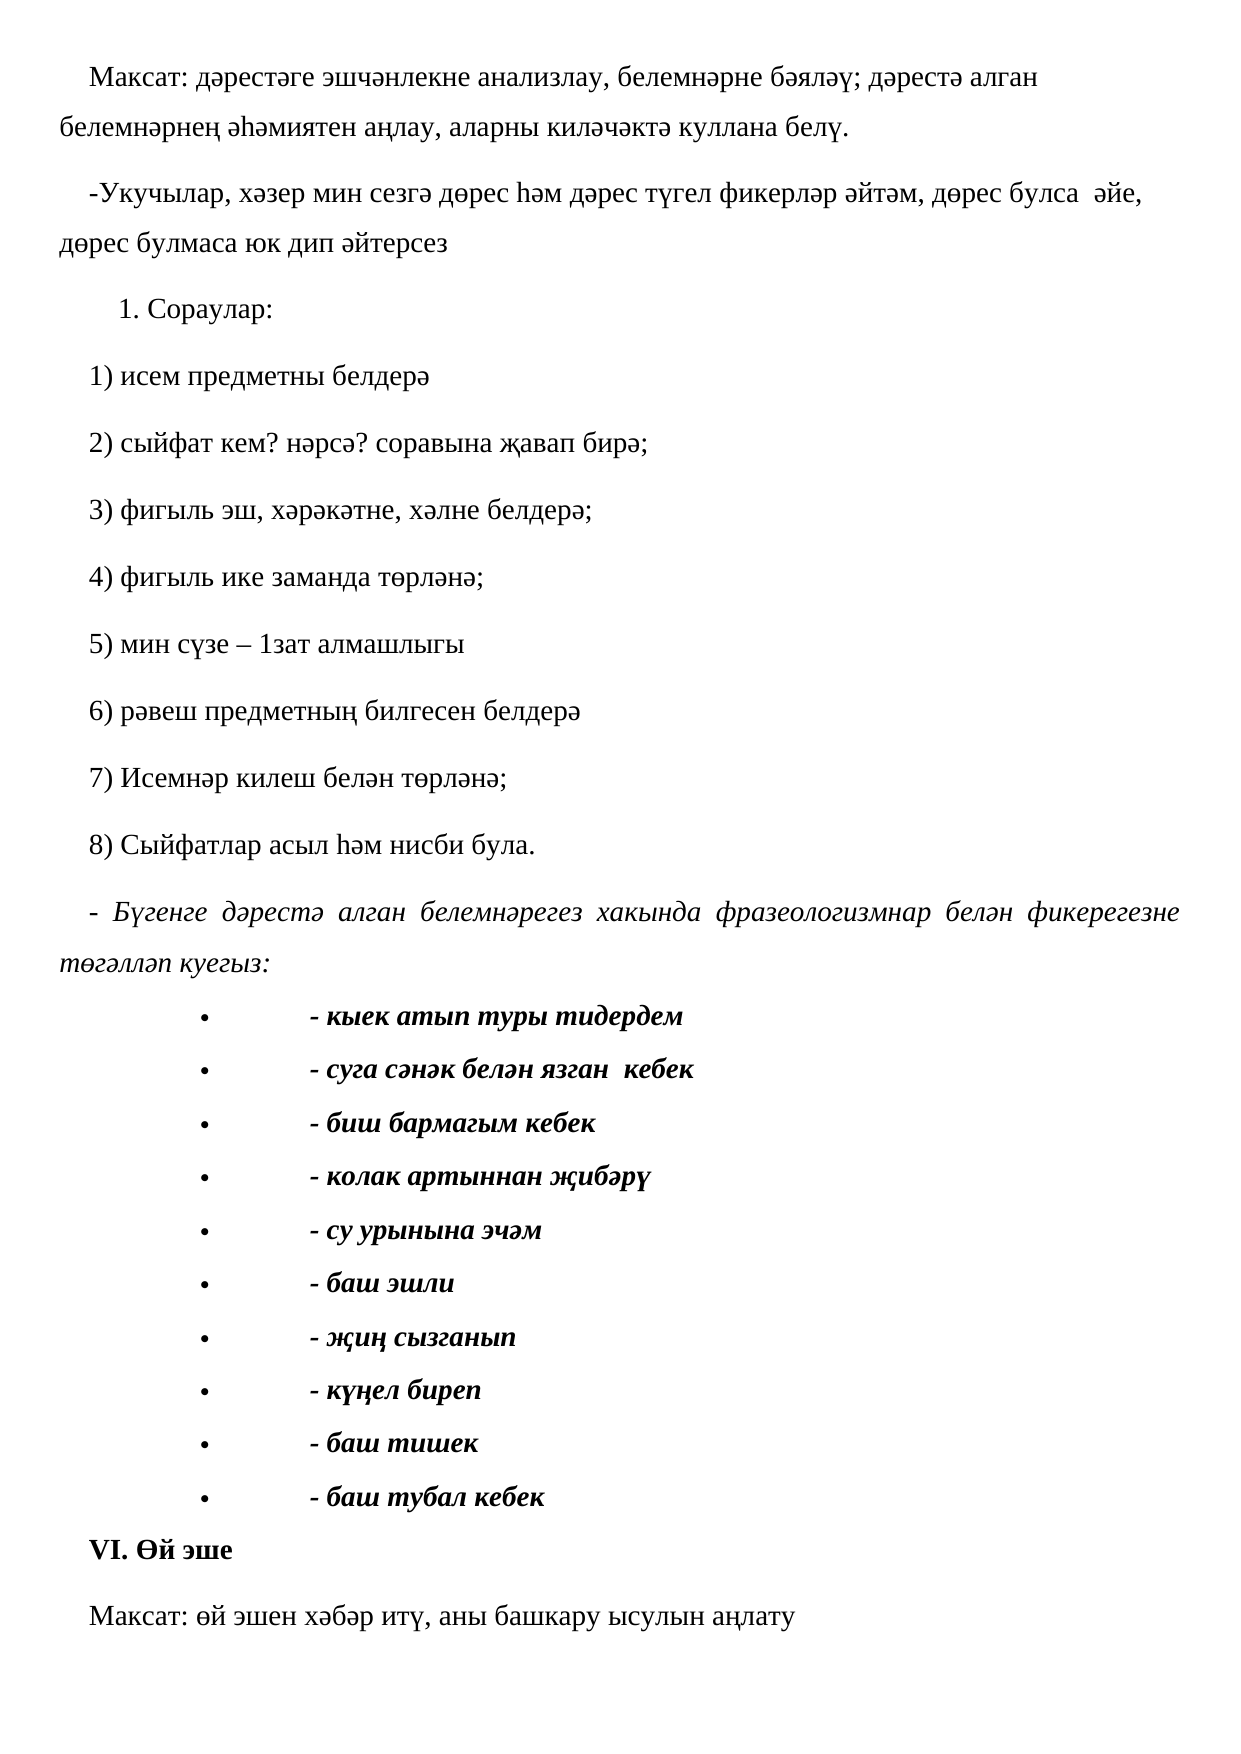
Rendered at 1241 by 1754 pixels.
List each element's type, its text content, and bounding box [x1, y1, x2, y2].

text Максат: өй эшен хәбәр итү, аны башкару ысулын аңлату [59, 1598, 1181, 1632]
text 6) рәвеш предметның билгесен белдерә [59, 693, 1181, 727]
list - колак артыннан җибәрү [172, 1158, 1181, 1192]
text 1. Сораулар: [59, 292, 1181, 325]
list - баш тишек [172, 1426, 1181, 1459]
list - суга сәнәк белән язган кебек [172, 1052, 1181, 1085]
text Максат: дәрестәге эшчәнлекне анализлау, белемнәрне бәяләү; дәрестә алган белемнәрнең әһәмиятен аңлау, аларны киләчәктә куллана белү. [59, 59, 1181, 143]
text VI. Өй эше [59, 1532, 1181, 1566]
text - Бүгенге дәрестә алган белемнәрегез хакында фразеологизмнар белән фикерегезне төгәлләп куегыз: [59, 894, 1181, 978]
text 3) фигыль эш, хәрәкәтне, хәлне белдерә; [59, 492, 1181, 526]
list - биш бармагым кебек [172, 1105, 1181, 1138]
text 5) мин сүзе – 1зат алмашлыгы [59, 626, 1181, 660]
list - күңел биреп [172, 1372, 1181, 1406]
text -Укучылар, хәзер мин сезгә дөрес һәм дәрес түгел фикерләр әйтәм, дөрес булса әйе, дөрес булмаса юк дип әйтерсез [59, 175, 1181, 259]
list - су урынына эчәм [172, 1212, 1181, 1245]
text 7) Исемнәр килеш белән төрләнә; [59, 760, 1181, 794]
text 1) исем предметны белдерә [59, 358, 1181, 392]
list - баш тубал кебек [172, 1479, 1181, 1513]
list - кыек атып туры тидердем [172, 998, 1181, 1032]
list - баш эшли [172, 1265, 1181, 1299]
list - җиң сызганып [172, 1319, 1181, 1352]
text 4) фигыль ике заманда төрләнә; [59, 559, 1181, 593]
text 8) Сыйфатлар асыл һәм нисби була. [59, 827, 1181, 861]
text 2) сыйфат кем? нәрсә? соравына җавап бирә; [59, 426, 1181, 459]
